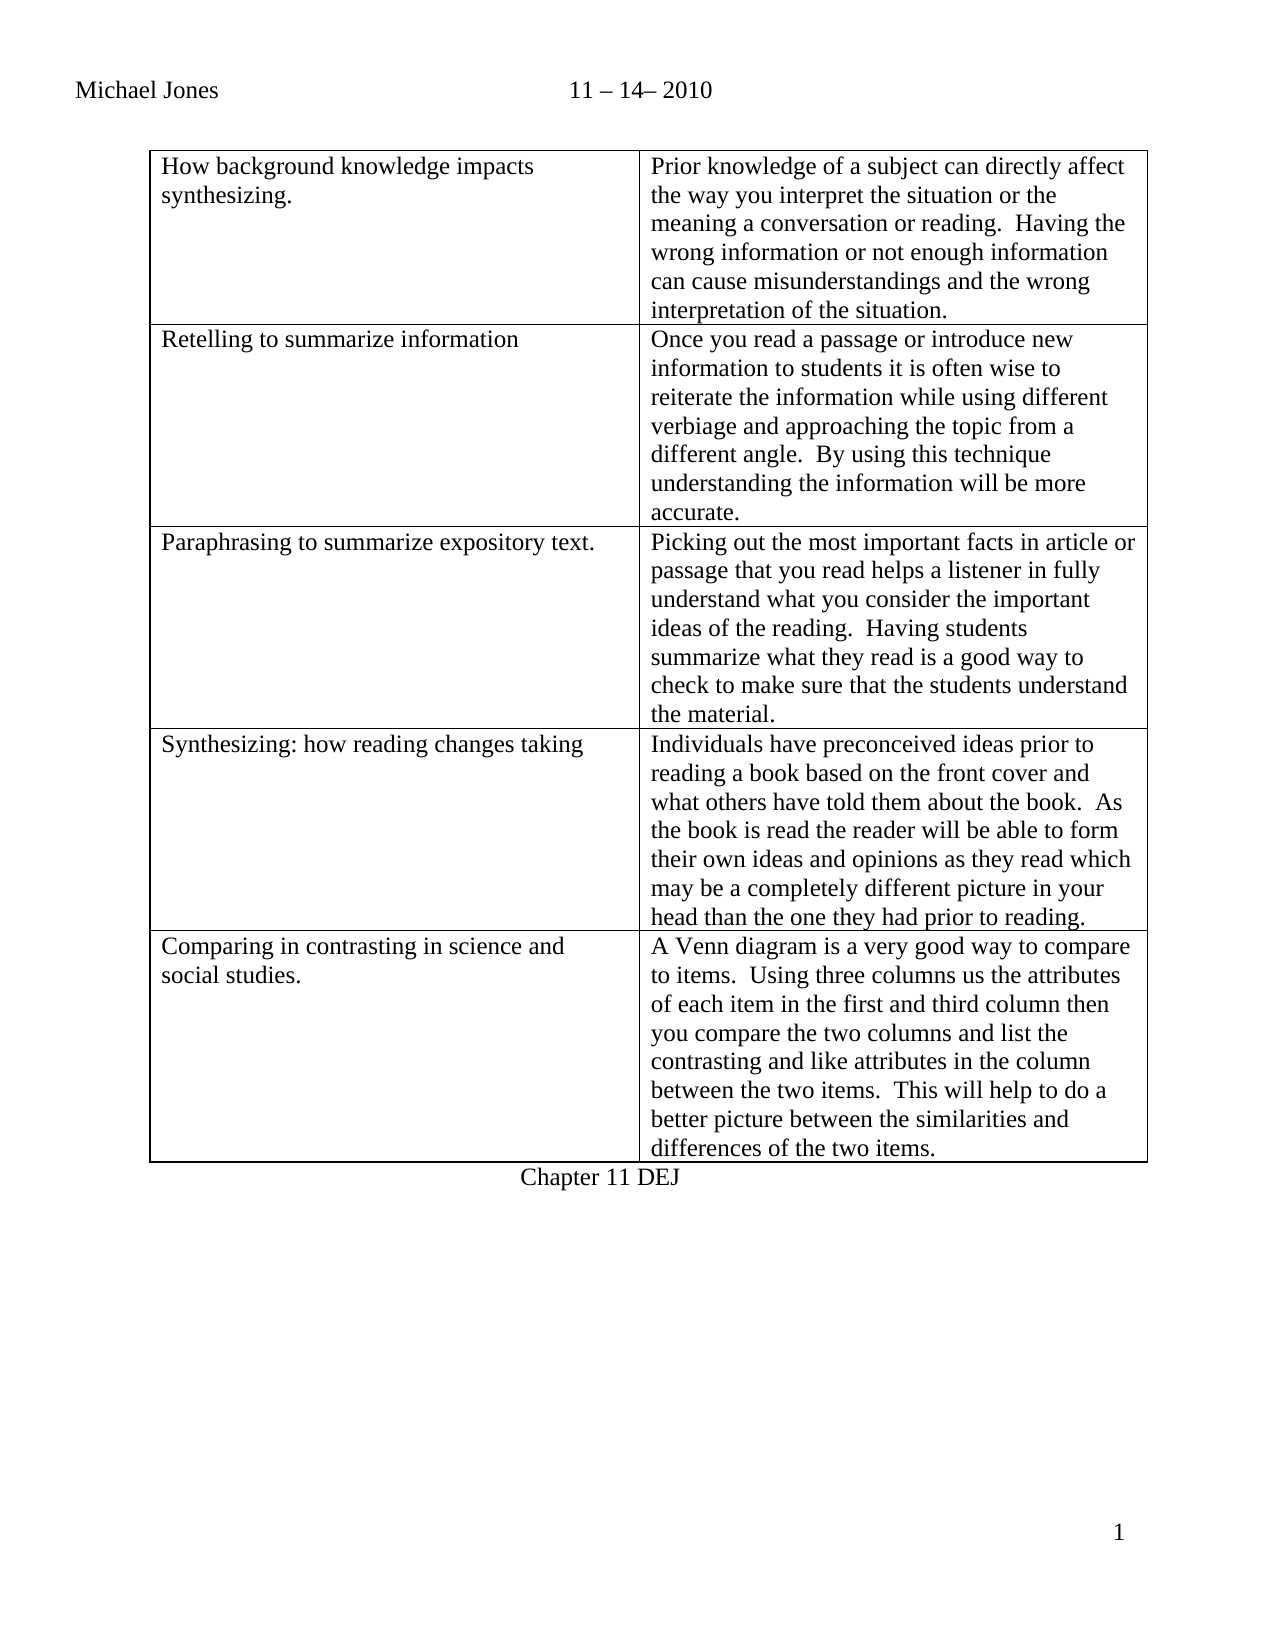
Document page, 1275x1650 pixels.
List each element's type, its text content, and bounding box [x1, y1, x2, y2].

table_cell Individuals have preconceived ideas prior to reading a book based on the front cover and what others have told them about the book. As the book is read the reader will be able to form their own ideas and opinions as they read which may be a completely different picture in your head than the one they had prior to reading. [640, 729, 1147, 930]
table_cell Retelling to summarize information [151, 325, 639, 526]
table_cell Comparing in contrasting in science and social studies. [151, 931, 639, 1161]
table_cell Once you read a passage or introduce new information to students it is often wise to reiterate the information while using different verbiage and approaching the topic from a different angle. By using this technique understanding the information will be more accurate. [640, 325, 1147, 526]
table_cell Synthesizing: how reading changes taking [151, 729, 639, 930]
table_header How background knowledge impacts synthesizing. [151, 151, 639, 323]
table_cell Paraphrasing to summarize expository text. [151, 527, 639, 728]
table_header Prior knowledge of a subject can directly affect the way you interpret the situation or the meaning a conversation or reading. Having the wrong information or not enough information can cause misunderstandings and the wrong interpretation of the situation. [640, 151, 1147, 323]
table_cell Picking out the most important facts in article or passage that you read helps a listener in fully understand what you consider the important ideas of the reading. Having students summarize what they read is a good way to check to make sure that the students understand the material. [640, 527, 1147, 728]
text Chapter 11 DEJ [75, 1162, 1125, 1191]
table_cell A Venn diagram is a very good way to compare to items. Using three columns us the attributes of each item in the first and third column then you compare the two columns and list the contrasting and like attributes in the column between the two items. This will help to do a better picture between the similarities and differences of the two items. [640, 931, 1147, 1161]
